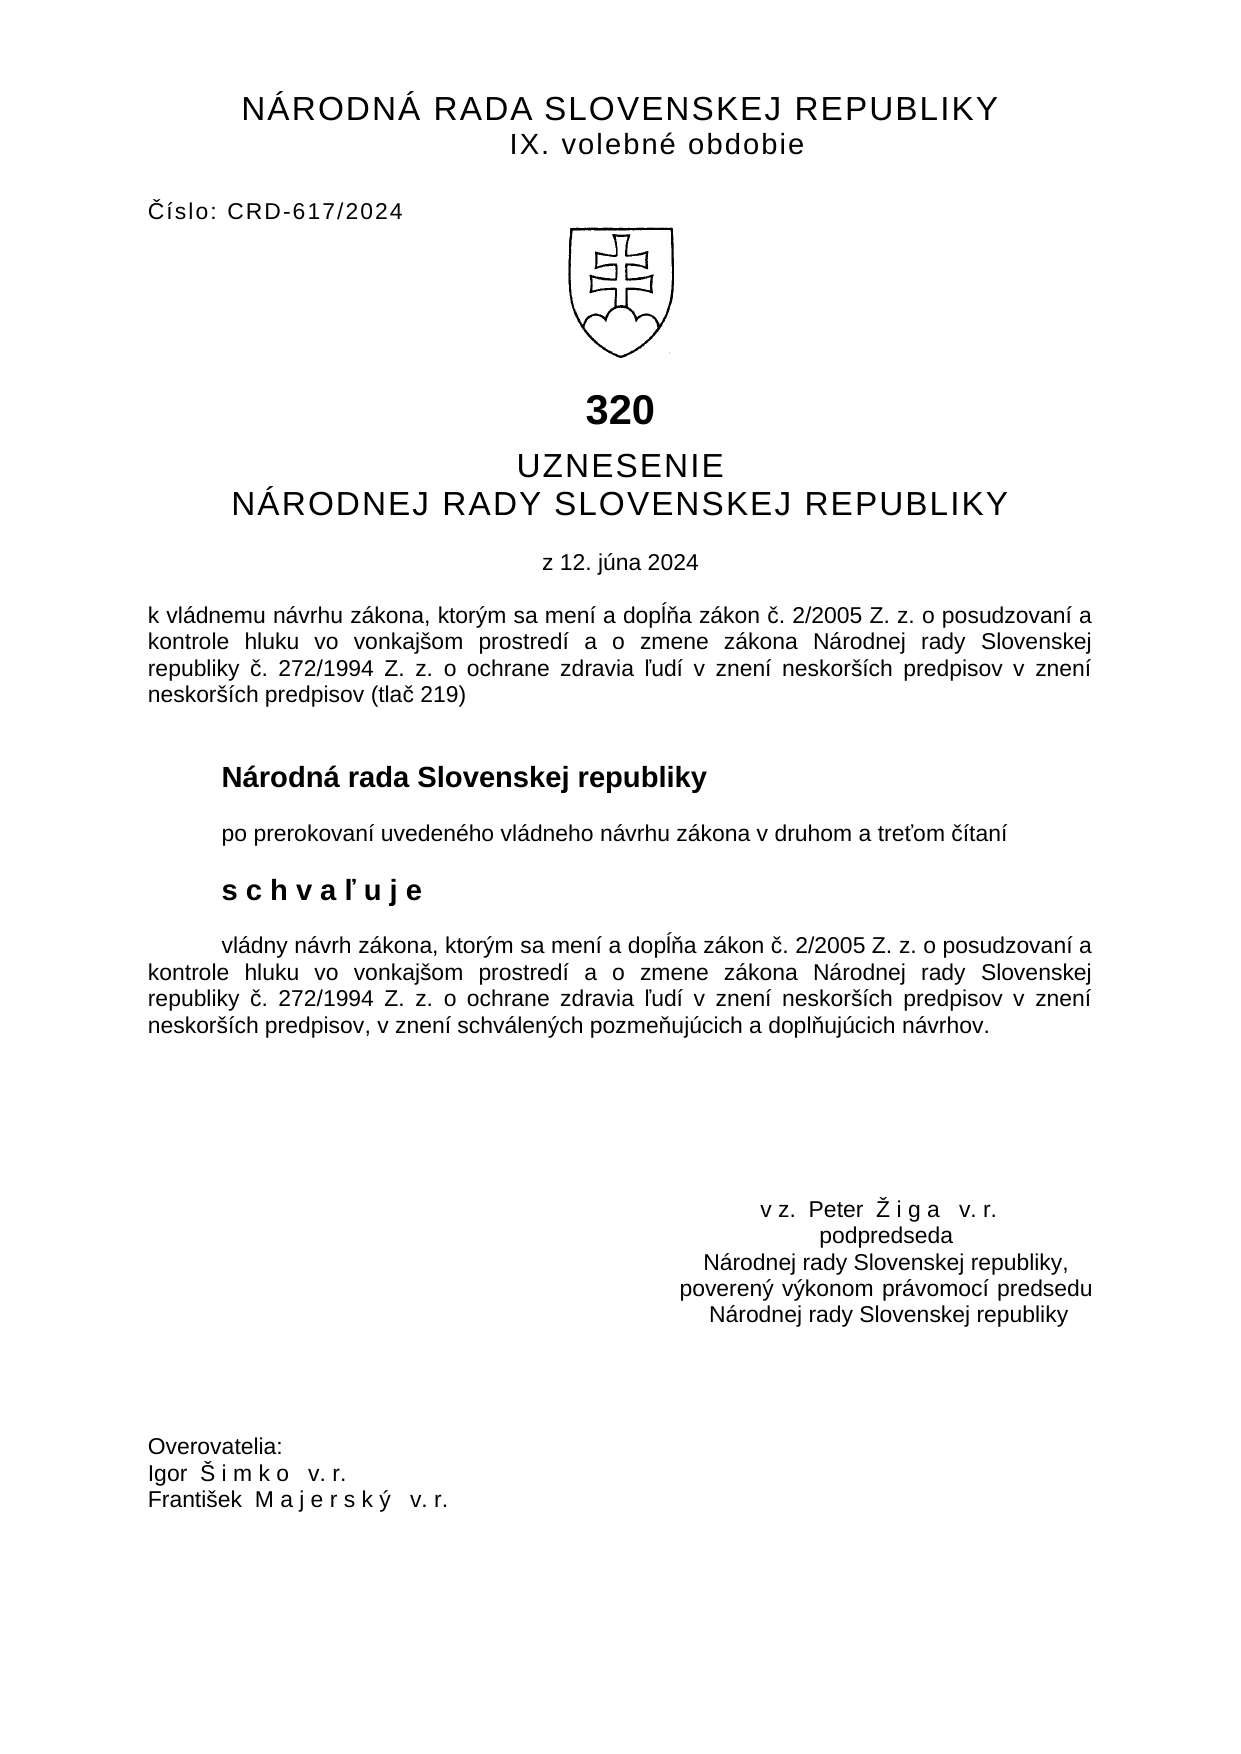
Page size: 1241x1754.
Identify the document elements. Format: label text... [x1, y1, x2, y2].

text Národná rada Slovenskej republiky [148, 760, 1092, 793]
text k vládnemu návrhu zákona, ktorým sa mení a dopĺňa zákon č. 2/2005 Z. z. o posudzovaní a kontrole hluku vo vonkajšom prostredí a o zmene zákona Národnej rady Slovenskej republiky č. 272/1994 Z. z. o ochrane zdravia ľudí v znení neskorších predpisov v znení neskorších predpisov (tlač 219) [148, 602, 1092, 707]
subtitle NÁRODNEJ RADY SLOVENSKEJ REPUBLIKY [148, 484, 1092, 523]
subtitle UZNESENIE [148, 446, 1092, 484]
subtitle IX. volebné obdobie [148, 127, 1092, 161]
text Overovatelia: [148, 1433, 1092, 1459]
text poverený výkonom právomocí predsedu Národnej rady Slovenskej republiky [679, 1275, 1092, 1328]
text vládny návrh zákona, ktorým sa mení a dopĺňa zákon č. 2/2005 Z. z. o posudzovaní a kontrole hluku vo vonkajšom prostredí a o zmene zákona Národnej rady Slovenskej republiky č. 272/1994 Z. z. o ochrane zdravia ľudí v znení neskorších predpisov v znení neskorších predpisov, v znení schválených pozmeňujúcich a doplňujúcich návrhov. [148, 932, 1092, 1038]
text František M a j e r s k ý v. r. [148, 1486, 1092, 1512]
text z 12. júna 2024 [148, 549, 1092, 576]
text podpredseda [664, 1222, 1092, 1249]
text po prerokovaní uvedeného vládneho návrhu zákona v druhom a treťom čítaní [148, 820, 1092, 846]
picture [563, 224, 677, 361]
text v z. Peter Ž i g a v. r. [664, 1196, 1092, 1222]
text Číslo: CRD-617/2024 [148, 198, 1092, 224]
text Národnej rady Slovenskej republiky, [664, 1249, 1092, 1275]
text Igor Š i m k o v. r. [148, 1459, 1092, 1486]
text 320 [148, 386, 1092, 433]
text s c h v a ľ u j e [148, 873, 1092, 906]
subtitle NÁRODNÁ RADA SLOVENSKEJ REPUBLIKY [148, 89, 1092, 127]
